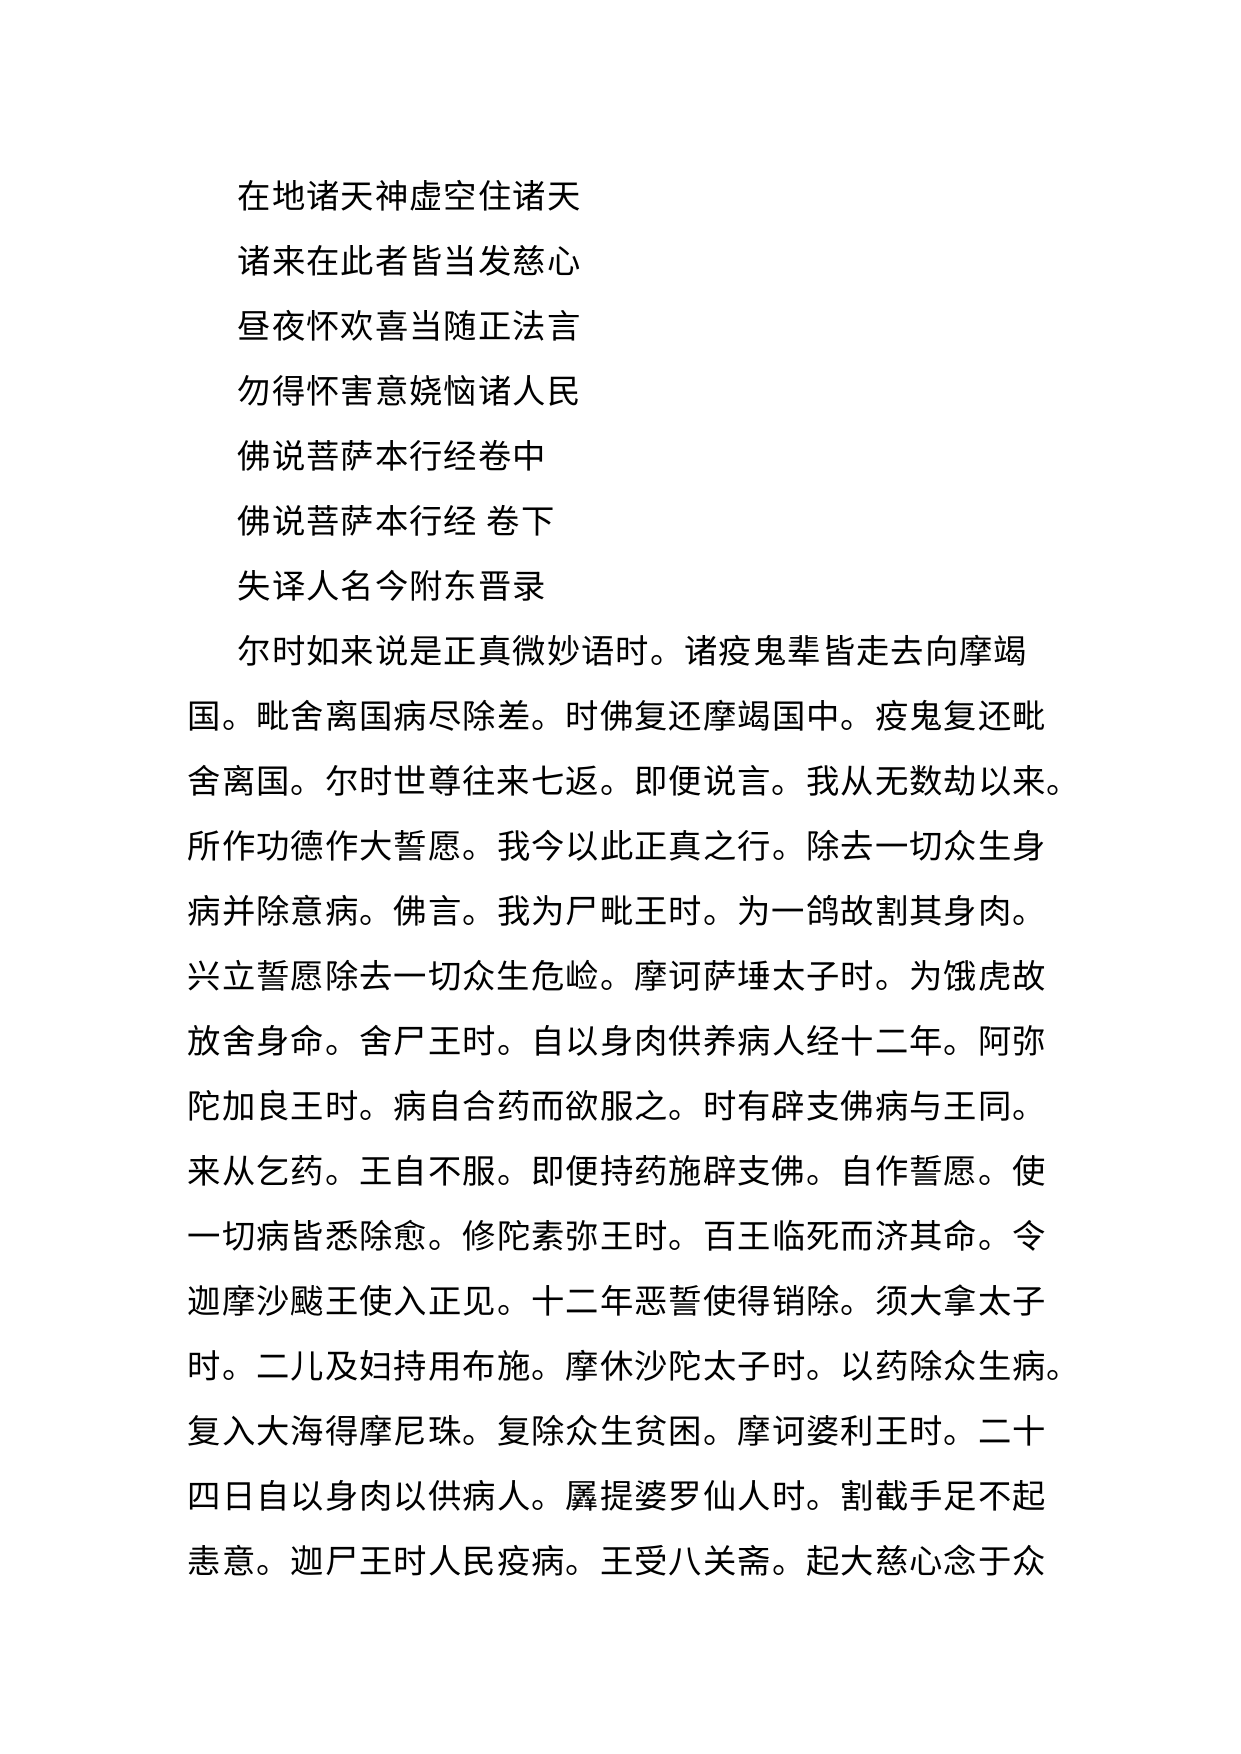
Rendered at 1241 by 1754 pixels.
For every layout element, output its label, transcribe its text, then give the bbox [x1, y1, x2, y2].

text 佛说菩萨本行经卷中 [187, 422, 1053, 487]
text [187, 617, 1053, 1592]
text 佛说菩萨本行经 卷下 [187, 487, 1053, 552]
text 诸来在此者皆当发慈心 [187, 227, 1053, 292]
text 昼夜怀欢喜当随正法言 [187, 292, 1053, 357]
text 在地诸天神虚空住诸天 [187, 162, 1053, 227]
text 失译人名今附东晋录 [187, 552, 1053, 617]
text 勿得怀害意娆恼诸人民 [187, 357, 1053, 422]
